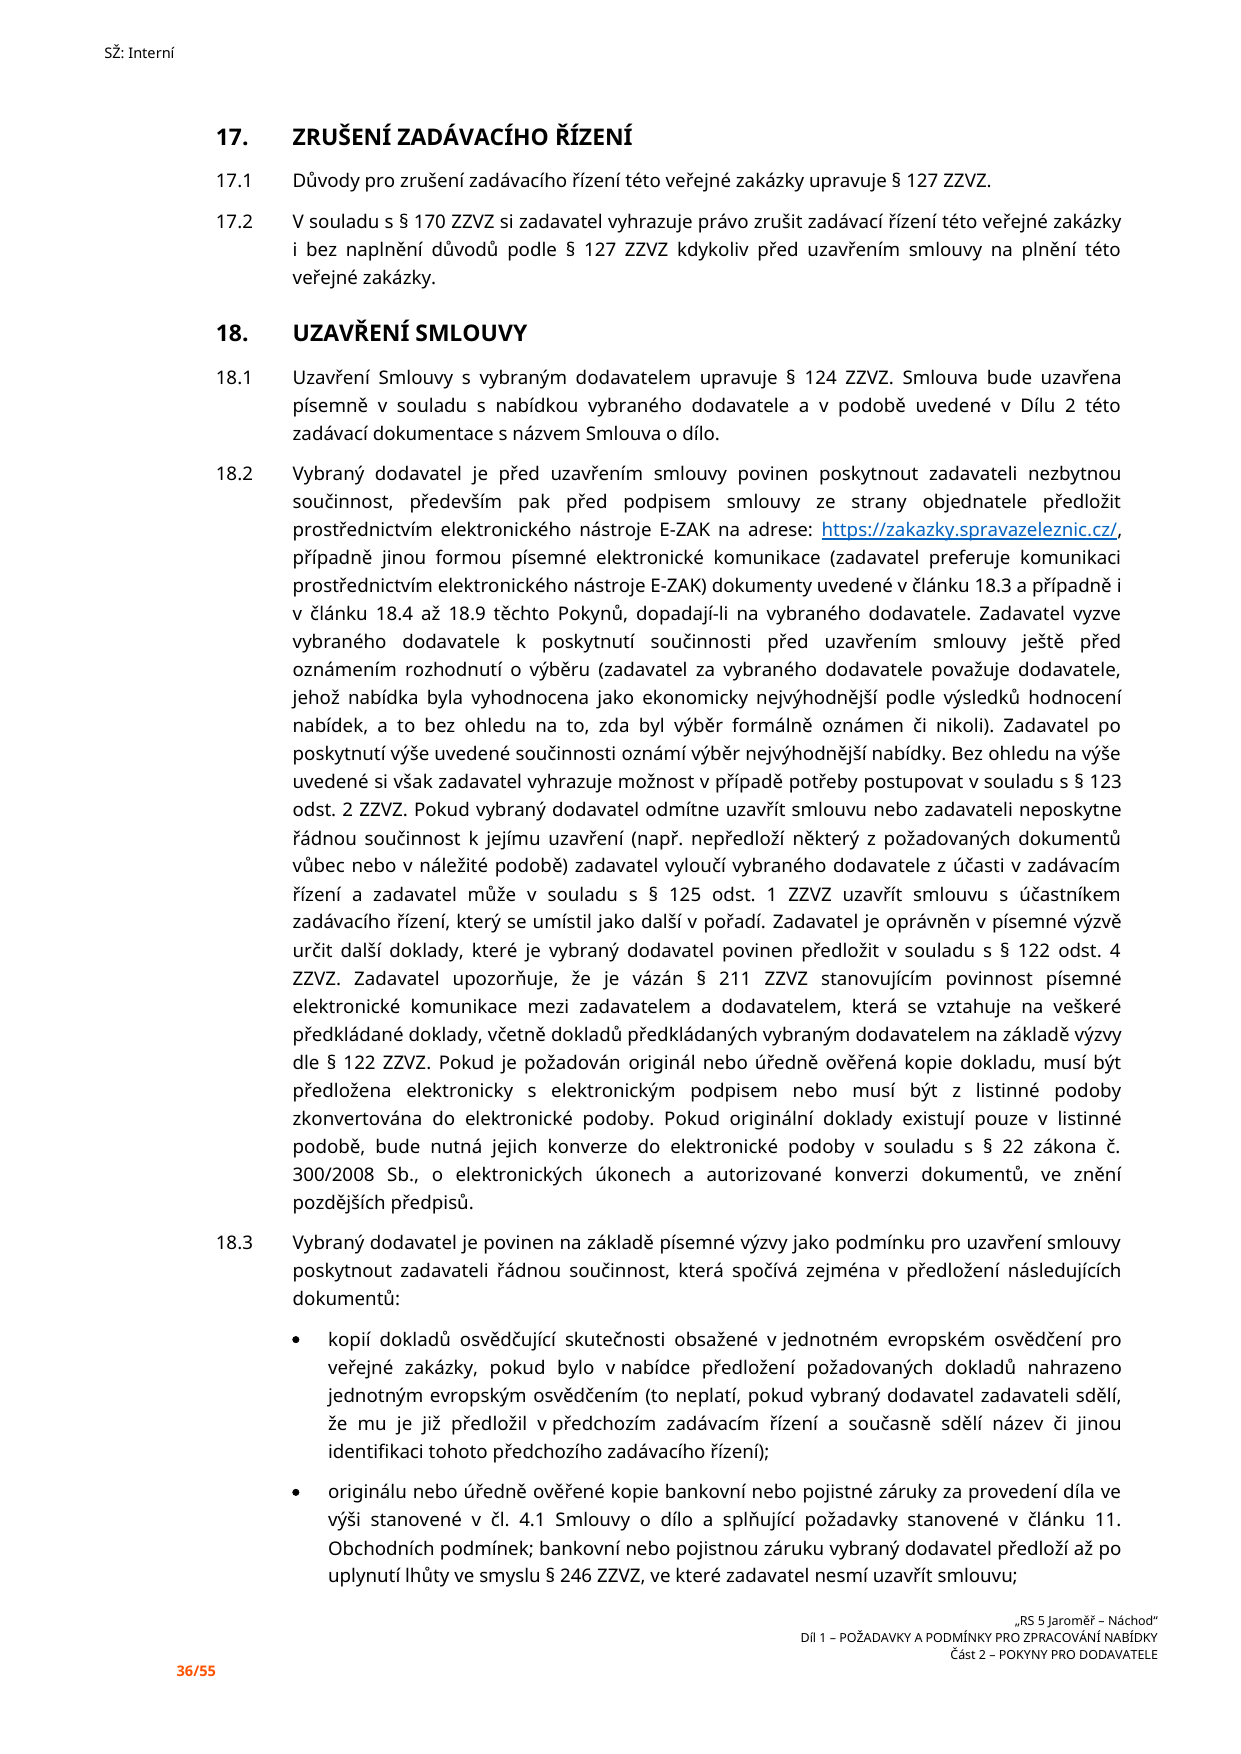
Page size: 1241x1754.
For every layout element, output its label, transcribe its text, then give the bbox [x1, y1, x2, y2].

text originálu nebo úředně ověřené kopie bankovní nebo pojistné záruky za provedení díla ve výši stanovené v čl. 4.1 Smlouvy o dílo a splňující požadavky stanovené v článku 11. Obchodních podmínek; bankovní nebo pojistnou záruku vybraný dodavatel předloží až po uplynutí lhůty ve smyslu § 246 ZZVZ, ve které zadavatel nesmí uzavřít smlouvu; [292, 1479, 1122, 1588]
text UZAVŘENÍ SMLOUVY [216, 317, 1122, 348]
text Důvody pro zrušení zadávacího řízení této veřejné zakázky upravuje § 127 ZZVZ. [216, 167, 1122, 193]
text Vybraný dodavatel je povinen na základě písemné výzvy jako podmínku pro uzavření smlouvy poskytnout zadavateli řádnou součinnost, která spočívá zejména v předložení následujících dokumentů: [216, 1229, 1122, 1311]
text kopií dokladů osvědčující skutečnosti obsažené v jednotném evropském osvědčení pro veřejné zakázky, pokud bylo v nabídce předložení požadovaných dokladů nahrazeno jednotným evropským osvědčením (to neplatí, pokud vybraný dodavatel zadavateli sdělí, že mu je již předložil v předchozím zadávacím řízení a současně sdělí název či jinou identifikaci tohoto předchozího zadávacího řízení); [292, 1326, 1122, 1464]
text ZRUŠENÍ ZADÁVACÍHO ŘÍZENÍ [216, 121, 1122, 152]
text Uzavření Smlouvy s vybraným dodavatelem upravuje § 124 ZZVZ. Smlouva bude uzavřena písemně v souladu s nabídkou vybraného dodavatele a v podobě uvedené v Dílu 2 této zadávací dokumentace s názvem Smlouva o dílo. [216, 364, 1122, 446]
text V souladu s § 170 ZZVZ si zadavatel vyhrazuje právo zrušit zadávací řízení této veřejné zakázky i bez naplnění důvodů podle § 127 ZZVZ kdykoliv před uzavřením smlouvy na plnění této veřejné zakázky. [216, 208, 1122, 289]
text Vybraný dodavatel je před uzavřením smlouvy povinen poskytnout zadavateli nezbytnou součinnost, především pak před podpisem smlouvy ze strany objednatele předložit prostřednictvím elektronického nástroje E-ZAK na adrese: https://zakazky.spravazeleznic.cz/, případně jinou formou písemné elektronické komunikace (zadavatel preferuje komunikaci prostřednictvím elektronického nástroje E-ZAK) dokumenty uvedené v článku 18.3 a případně i v článku 18.4 až 18.9 těchto Pokynů, dopadají-li na vybraného dodavatele. Zadavatel vyzve vybraného dodavatele k poskytnutí součinnosti před uzavřením smlouvy ještě před oznámením rozhodnutí o výběru (zadavatel za vybraného dodavatele považuje dodavatele, jehož nabídka byla vyhodnocena jako ekonomicky nejvýhodnější podle výsledků hodnocení nabídek, a to bez ohledu na to, zda byl výběr formálně oznámen či nikoli). Zadavatel po poskytnutí výše uvedené součinnosti oznámí výběr nejvýhodnější nabídky. Bez ohledu na výše uvedené si však zadavatel vyhrazuje možnost v případě potřeby postupovat v souladu s § 123 odst. 2 ZZVZ. Pokud vybraný dodavatel odmítne uzavřít smlouvu nebo zadavateli neposkytne řádnou součinnost k jejímu uzavření (např. nepředloží některý z požadovaných dokumentů vůbec nebo v náležité podobě) zadavatel vyloučí vybraného dodavatele z účasti v zadávacím řízení a zadavatel může v souladu s § 125 odst. 1 ZZVZ uzavřít smlouvu s účastníkem zadávacího řízení, který se umístil jako další v pořadí. Zadavatel je oprávněn v písemné výzvě určit další doklady, které je vybraný dodavatel povinen předložit v souladu s § 122 odst. 4 ZZVZ. Zadavatel upozorňuje, že je vázán § 211 ZZVZ stanovujícím povinnost písemné elektronické komunikace mezi zadavatelem a dodavatelem, která se vztahuje na veškeré předkládané doklady, včetně dokladů předkládaných vybraným dodavatelem na základě výzvy dle § 122 ZZVZ. Pokud je požadován originál nebo úředně ověřená kopie dokladu, musí být předložena elektronicky s elektronickým podpisem nebo musí být z listinné podoby zkonvertována do elektronické podoby. Pokud originální doklady existují pouze v listinné podobě, bude nutná jejich konverze do elektronické podoby v souladu s § 22 zákona č. 300/2008 Sb., o elektronických úkonech a autorizované konverzi dokumentů, ve znění pozdějších předpisů. [216, 461, 1122, 1214]
